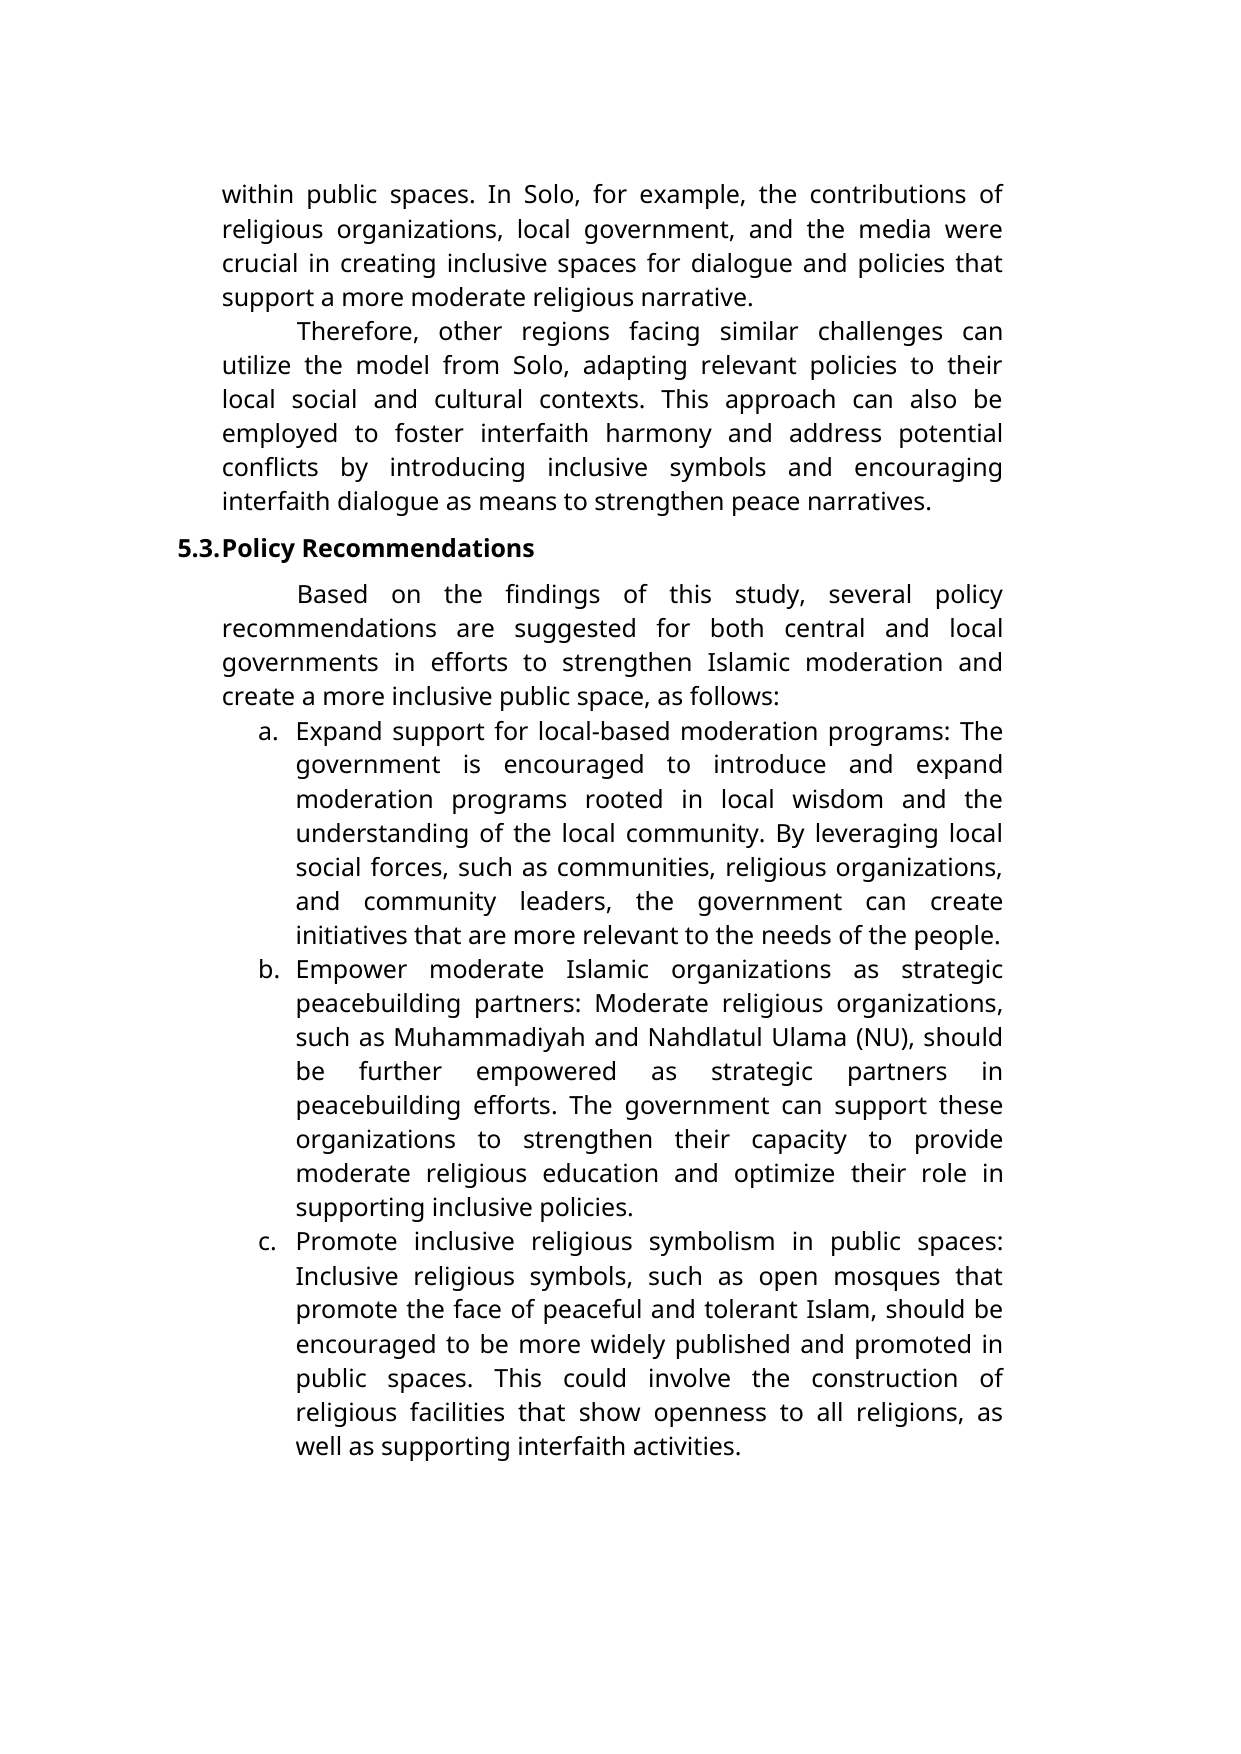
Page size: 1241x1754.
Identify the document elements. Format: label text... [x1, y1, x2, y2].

text Based on the findings of this study, several policy recommendations are suggested for both central and local governments in efforts to strengthen Islamic moderation and create a more inclusive public space, as follows: [222, 577, 1004, 713]
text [222, 177, 1004, 313]
list Promote inclusive religious symbolism in public spaces: Inclusive religious symbols, such as open mosques that promote the face of peaceful and tolerant Islam, should be encouraged to be more widely published and promoted in public spaces. This could involve the construction of religious facilities that show openness to all religions, as well as supporting interfaith activities. [258, 1224, 1004, 1462]
list Policy Recommendations [177, 530, 1004, 564]
list Expand support for local-based moderation programs: The government is encouraged to introduce and expand moderation programs rooted in local wisdom and the understanding of the local community. By leveraging local social forces, such as communities, religious organizations, and community leaders, the government can create initiatives that are more relevant to the needs of the people. [258, 713, 1004, 952]
list Empower moderate Islamic organizations as strategic peacebuilding partners: Moderate religious organizations, such as Muhammadiyah and Nahdlatul Ulama (NU), should be further empowered as strategic partners in peacebuilding efforts. The government can support these organizations to strengthen their capacity to provide moderate religious education and optimize their role in supporting inclusive policies. [258, 952, 1004, 1224]
text Therefore, other regions facing similar challenges can utilize the model from Solo, adapting relevant policies to their local social and cultural contexts. This approach can also be employed to foster interfaith harmony and address potential conflicts by introducing inclusive symbols and encouraging interfaith dialogue as means to strengthen peace narratives. [222, 313, 1004, 518]
